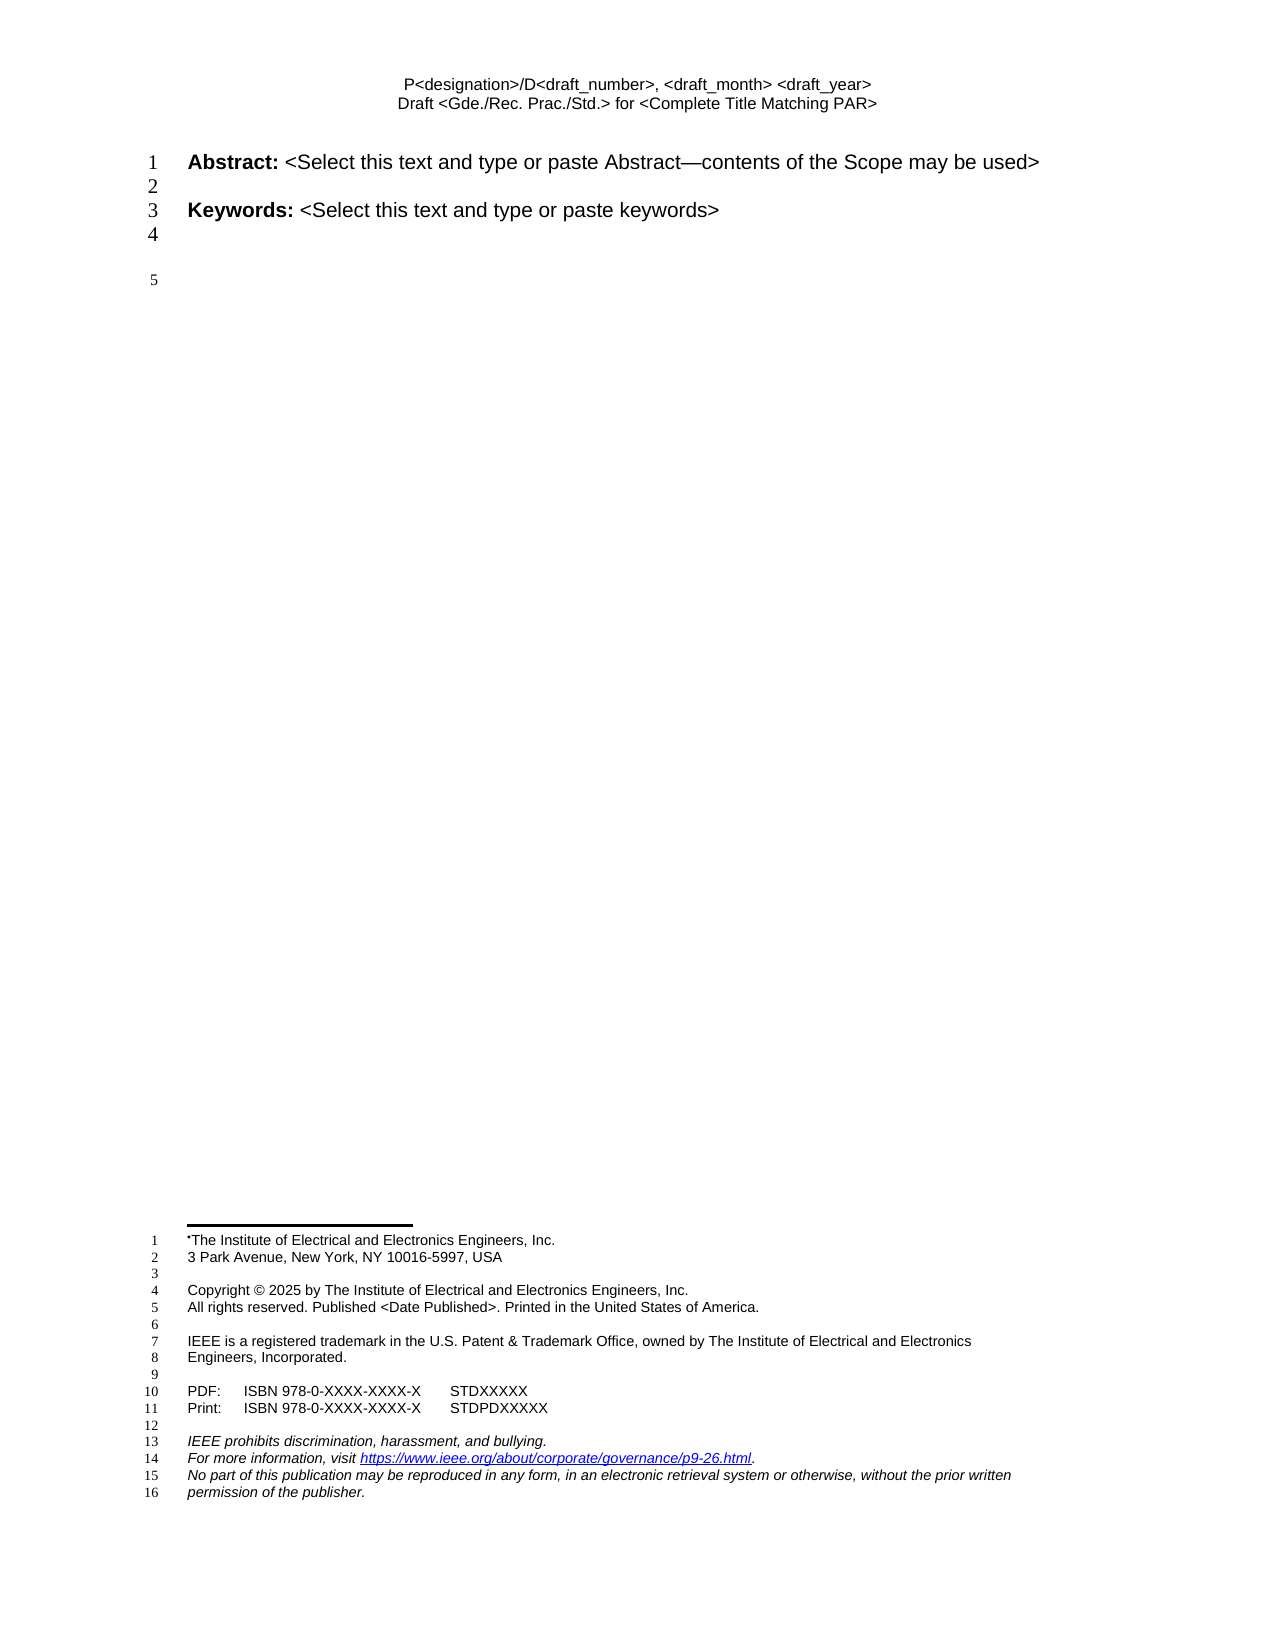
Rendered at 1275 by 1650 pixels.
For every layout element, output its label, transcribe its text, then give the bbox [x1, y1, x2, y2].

text Abstract: <Select this text and type or paste Abstract—contents of the Scope may be used> [187, 150, 1087, 174]
text Keywords: <Select this text and type or paste keywords> [187, 198, 1087, 222]
